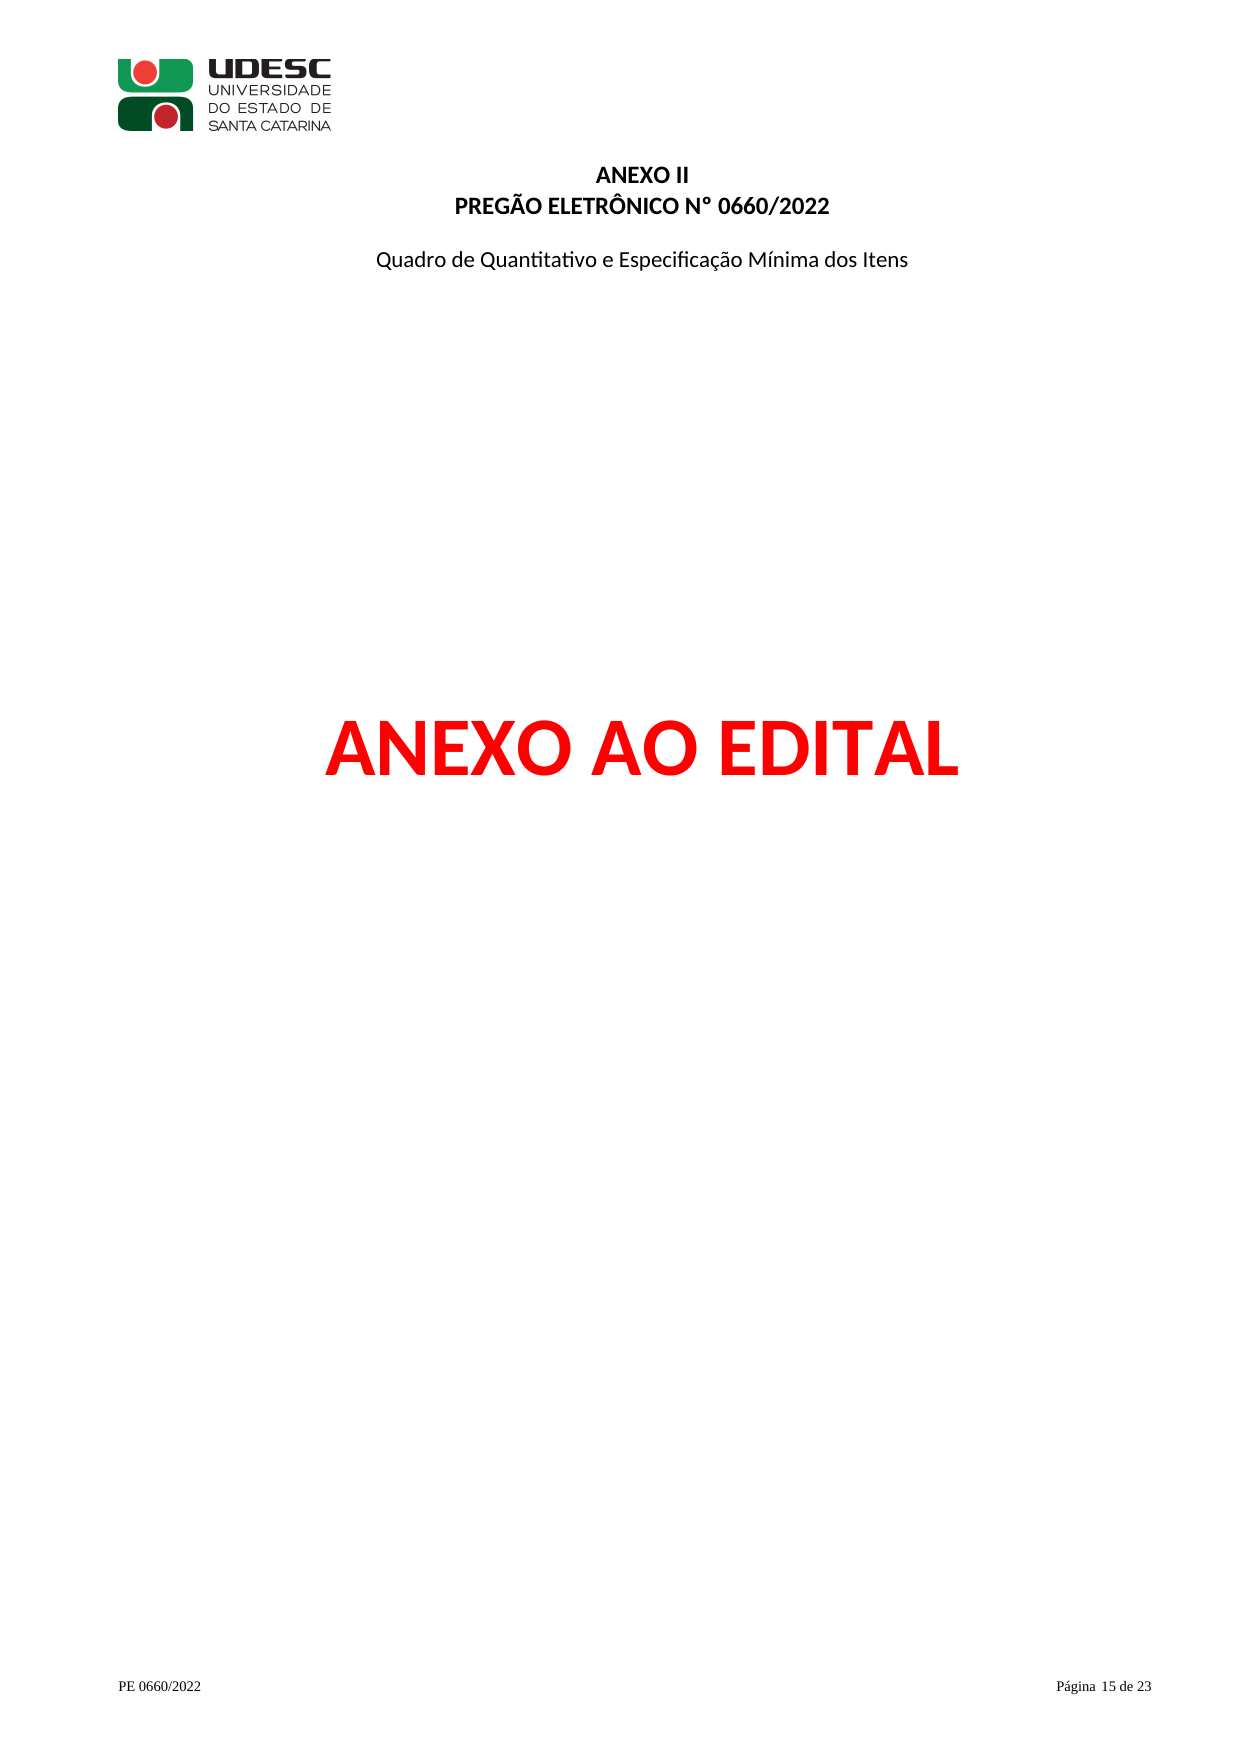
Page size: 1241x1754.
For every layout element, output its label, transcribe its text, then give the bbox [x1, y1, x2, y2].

text ANEXO AO EDITAL [118, 695, 1166, 797]
text ANEXO II [118, 159, 1166, 190]
picture [118, 59, 331, 131]
text Quadro de Quantitativo e Especificação Mínima dos Itens [118, 248, 1166, 273]
text PREGÃO ELETRÔNICO Nº 0660/2022 [118, 190, 1166, 220]
